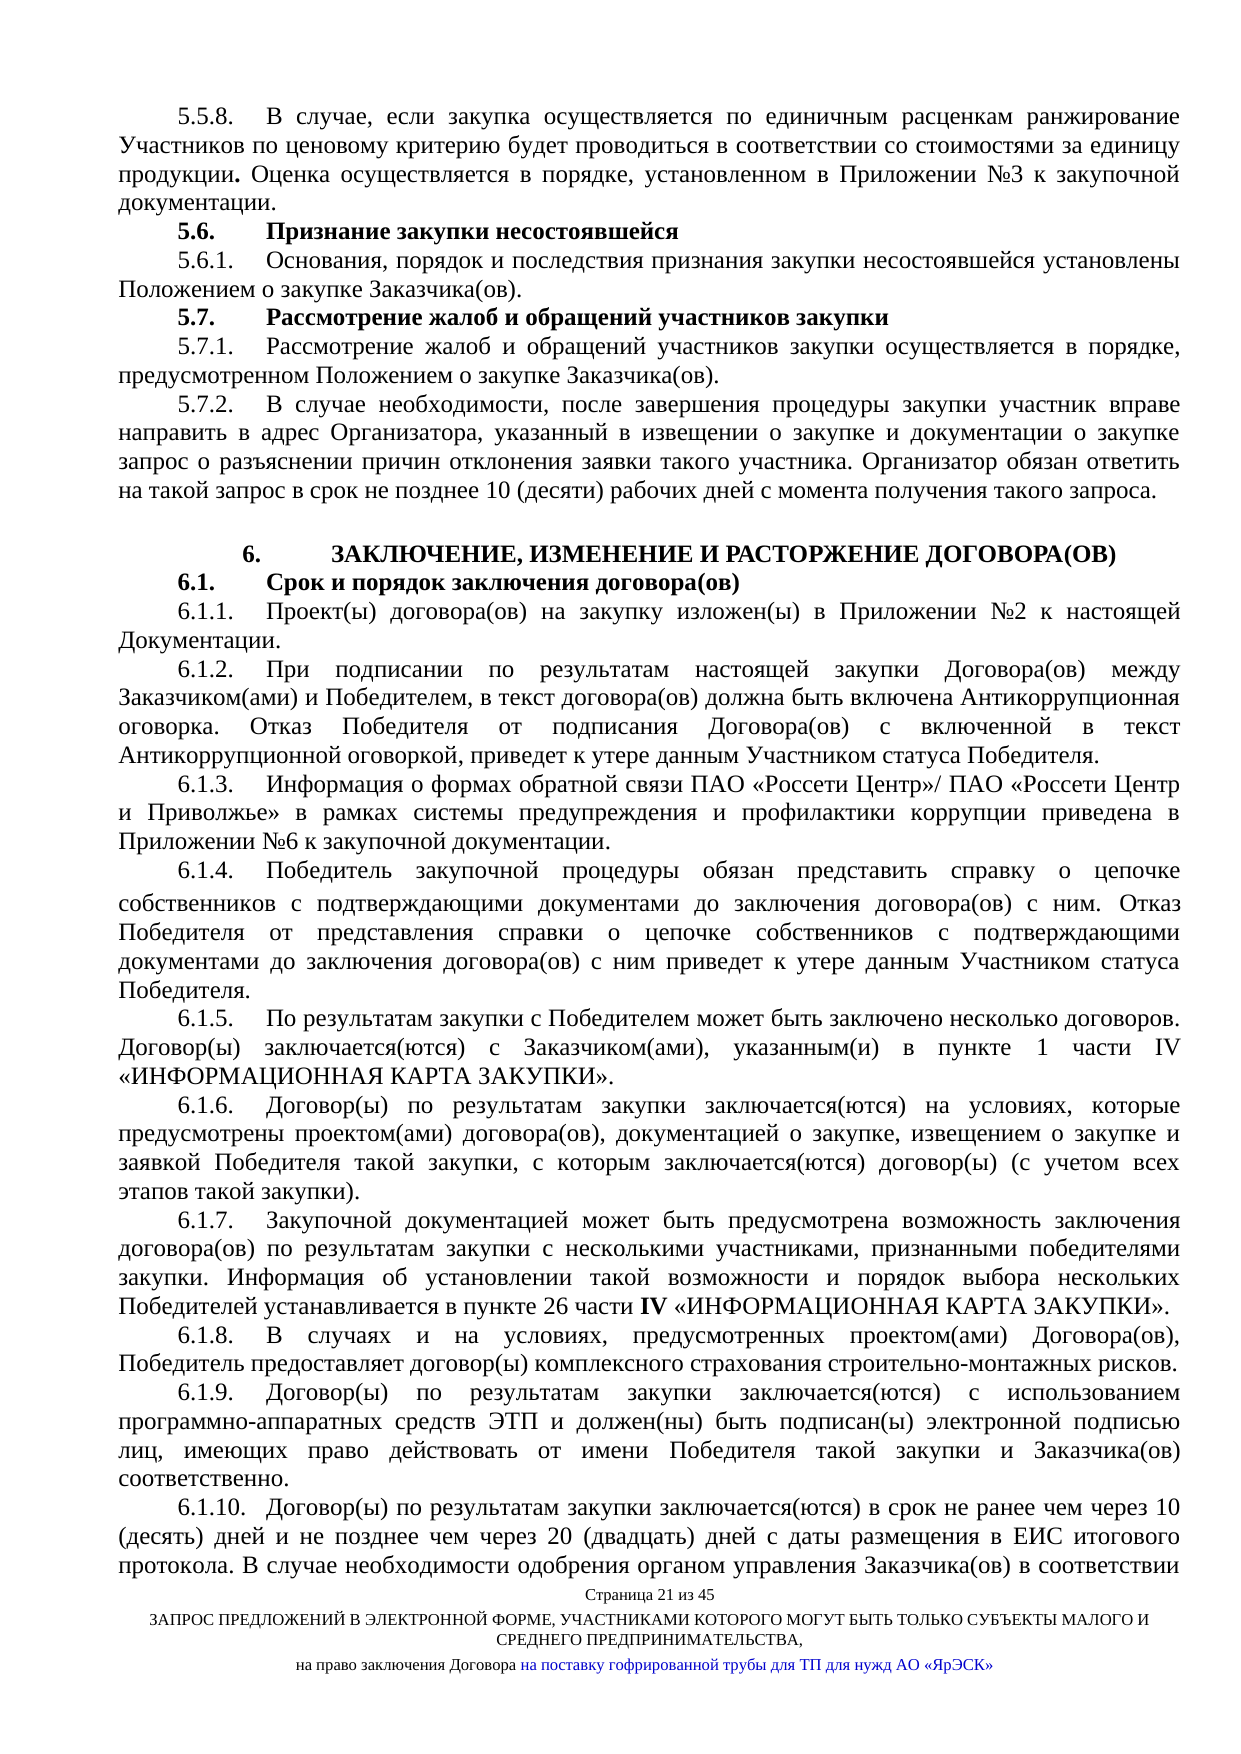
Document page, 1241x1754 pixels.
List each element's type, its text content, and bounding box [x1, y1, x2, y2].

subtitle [118, 1492, 1181, 1578]
subtitle Признание закупки несостоявшейся [118, 216, 1181, 245]
subtitle В случае необходимости, после завершения процедуры закупки участник вправе направить в адрес Организатора, указанный в извещении о закупке и документации о закупке запрос о разъяснении причин отклонения заявки такого участника. Организатор обязан ответить на такой запрос в срок не позднее 10 (десяти) рабочих дней с момента получения такого запроса. [118, 389, 1181, 504]
subtitle Рассмотрение жалоб и обращений участников закупки осуществляется в порядке, предусмотренном Положением о закупке Заказчика(ов). [118, 331, 1181, 389]
subtitle По результатам закупки с Победителем может быть заключено несколько договоров. Договор(ы) заключается(ются) с Заказчиком(ами), указанным(и) в пункте 1 части IV «ИНФОРМАЦИОННАЯ КАРТА ЗАКУПКИ». [118, 1003, 1181, 1090]
subtitle Основания, порядок и последствия признания закупки несостоявшейся установлены Положением о закупке Заказчика(ов). [118, 245, 1181, 302]
subtitle ЗАКЛЮЧЕНИЕ, ИЗМЕНЕНИЕ И РАСТОРЖЕНИЕ ДОГОВОРА(ОВ) [118, 539, 1181, 567]
subtitle Рассмотрение жалоб и обращений участников закупки [118, 302, 1181, 331]
subtitle При подписании по результатам настоящей закупки Договора(ов) между Заказчиком(ами) и Победителем, в текст договора(ов) должна быть включена Антикоррупционная оговорка. Отказ Победителя от подписания Договора(ов) с включенной в текст Антикоррупционной оговоркой, приведет к утере данным Участником статуса Победителя. [118, 654, 1181, 769]
subtitle Срок и порядок заключения договора(ов) [118, 567, 1181, 596]
subtitle Информация о формах обратной связи ПАО «Россети Центр»/ ПАО «Россети Центр и Приволжье» в рамках системы предупреждения и профилактики коррупции приведена в Приложении №6 к закупочной документации. [118, 769, 1181, 855]
subtitle В случае, если закупка осуществляется по единичным расценкам ранжирование Участников по ценовому критерию будет проводиться в соответствии со стоимостями за единицу продукции. Оценка осуществляется в порядке, установленном в Приложении №3 к закупочной документации. [118, 101, 1181, 216]
subtitle В случаях и на условиях, предусмотренных проектом(ами) Договора(ов), Победитель предоставляет договор(ы) комплексного страхования строительно-монтажных рисков. [118, 1320, 1181, 1377]
subtitle Победитель закупочной процедуры обязан представить справку о цепочке собственников с подтверждающими документами до заключения договора(ов) с ним. Отказ Победителя от представления справки о цепочке собственников с подтверждающими документами до заключения договора(ов) с ним приведет к утере данным Участником статуса Победителя. [118, 855, 1181, 1003]
subtitle Договор(ы) по результатам закупки заключается(ются) с использованием программно-аппаратных средств ЭТП и должен(ны) быть подписан(ы) электронной подписью лиц, имеющих право действовать от имени Победителя такой закупки и Заказчика(ов) соответственно. [118, 1377, 1181, 1492]
subtitle Проект(ы) договора(ов) на закупку изложен(ы) в Приложении №2 к настоящей Документации. [118, 596, 1181, 654]
subtitle Договор(ы) по результатам закупки заключается(ются) на условиях, которые предусмотрены проектом(ами) договора(ов), документацией о закупке, извещением о закупке и заявкой Победителя такой закупки, с которым заключается(ются) договор(ы) (с учетом всех этапов такой закупки). [118, 1090, 1181, 1205]
subtitle Закупочной документацией может быть предусмотрена возможность заключения договора(ов) по результатам закупки с несколькими участниками, признанными победителями закупки. Информация об установлении такой возможности и порядок выбора нескольких Победителей устанавливается в пункте 26 части IV «ИНФОРМАЦИОННАЯ КАРТА ЗАКУПКИ». [118, 1205, 1181, 1320]
